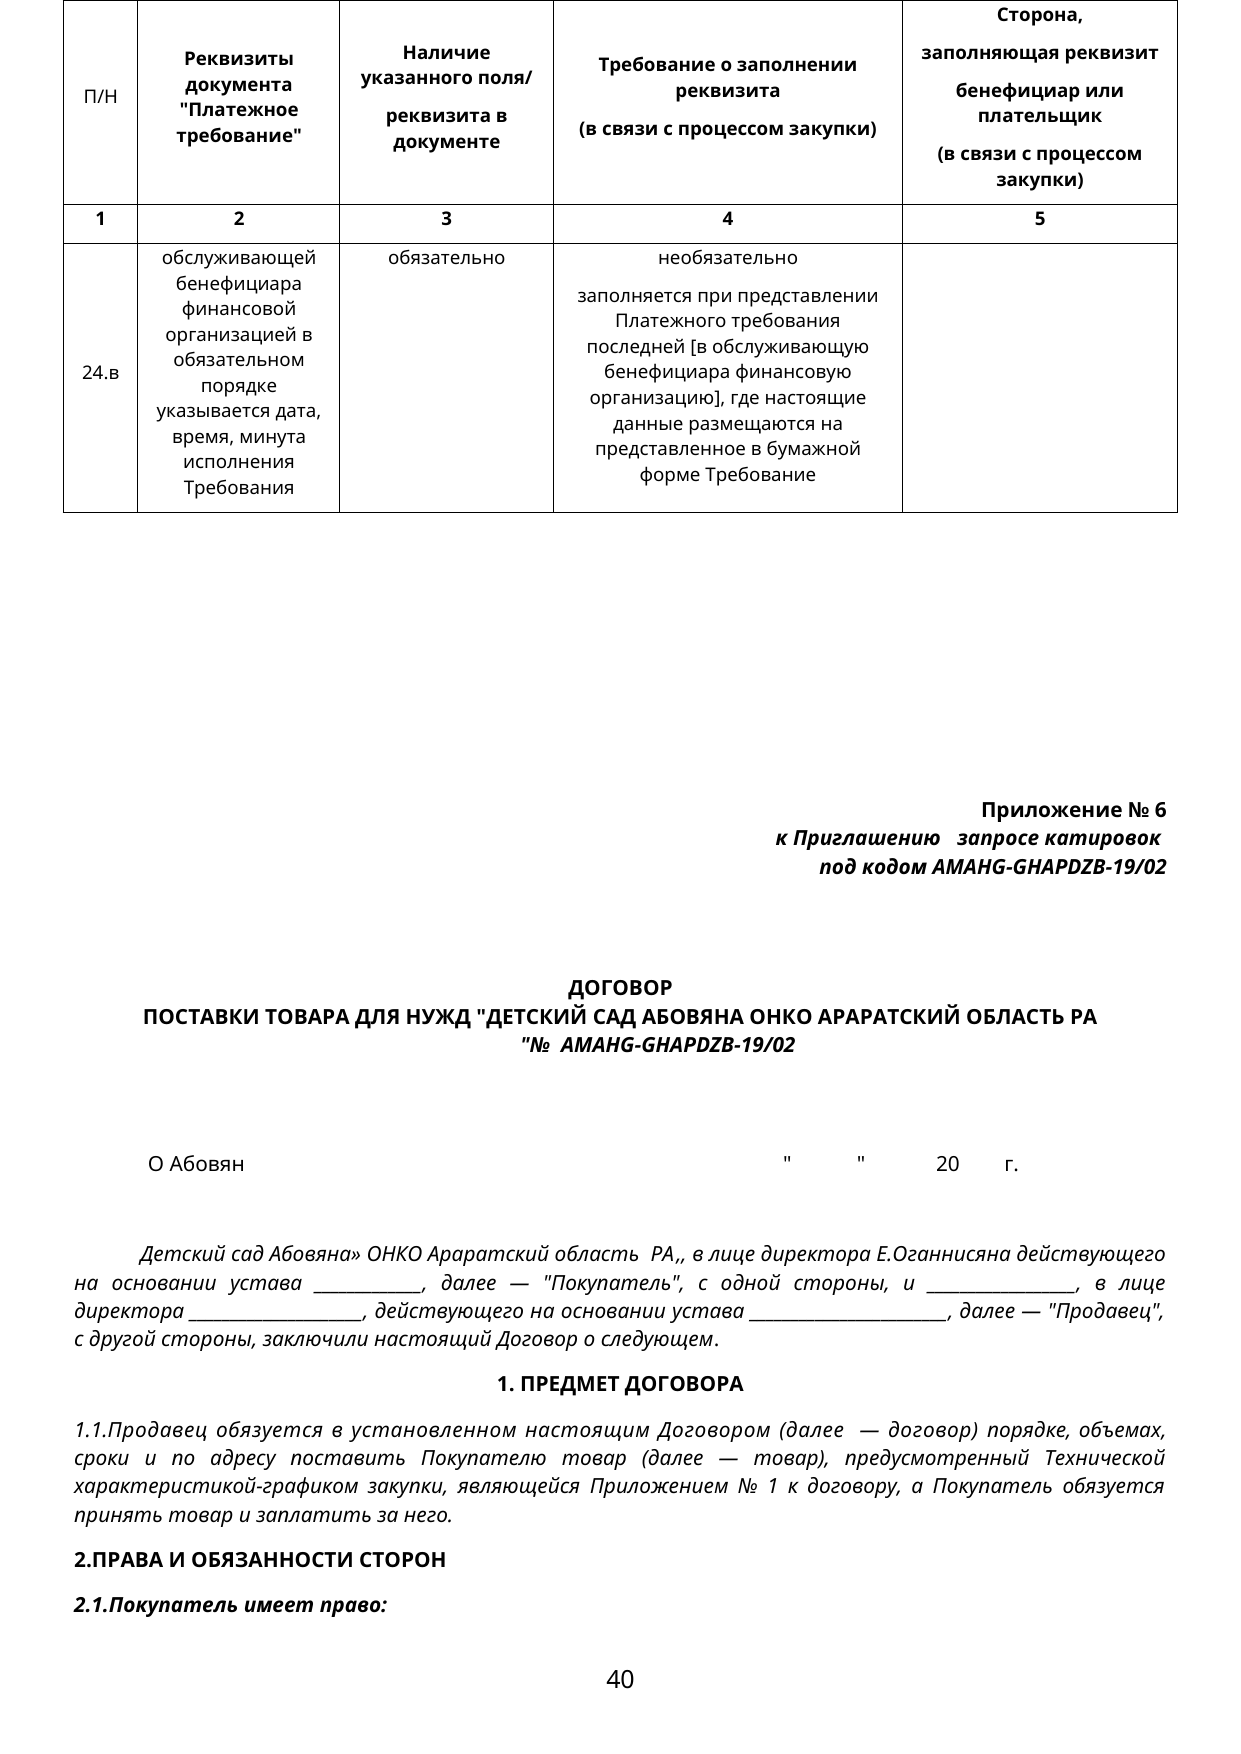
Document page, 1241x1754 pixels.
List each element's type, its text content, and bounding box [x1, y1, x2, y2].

table_cell 2 [138, 205, 339, 243]
table_cell обязательно [340, 244, 553, 512]
text 2.ПРАВА И ОБЯЗАННОСТИ СТОРОН [74, 1545, 1167, 1574]
table_header Требование о заполнении реквизита (в связи с процессом закупки) [554, 1, 902, 204]
text к Приглашению запросе катировок под кодом АMАHG-GHAPDZB-19/02 [74, 823, 1167, 880]
table_cell 4 [554, 205, 902, 243]
text ПОСТАВКИ ТОВАРА ДЛЯ НУЖД "ДЕТСКИЙ САД АБОВЯНА ОНКО АРАРАТСКИЙ ОБЛАСТЬ РА [59, 1002, 1167, 1030]
table_cell 24.в [64, 244, 137, 512]
table_cell обслуживающей бенефициара финансовой организацией в обязательном порядке указывается дата, время, минута исполнения Требования [138, 244, 339, 512]
table_header Реквизиты документа "Платежное требование" [138, 1, 339, 204]
text Приложение № 6 [74, 795, 1167, 823]
text 2.1.Покупатель имеет право: [74, 1590, 1167, 1619]
table_header Сторона, заполняющая реквизит бенефициар или плательщик (в связи с процессом закупки) [903, 1, 1177, 204]
text Детский сад Абовяна» ОНКО Араратский область РА,, в лице директора Е.Оганнисяна действующего на основании устава _____________, далее — "Покупатель", с одной стороны, и __________________, в лице директора _____________________, действующего на основании устава ________________________, далее — "Продавец", с другой стороны, заключили настоящий Договор о следующем. [74, 1239, 1167, 1353]
table_header " " 20 г. [546, 1149, 1030, 1194]
text "№ АMАHG-GHAPDZB-19/02 [74, 1030, 1167, 1059]
table_header П/Н [64, 1, 137, 204]
table_cell 1 [64, 205, 137, 243]
table_cell 5 [903, 205, 1177, 243]
text 1. ПРЕДМЕТ ДОГОВОРА [74, 1369, 1167, 1398]
table_cell 3 [340, 205, 553, 243]
table_header Наличие указанного поля/ реквизита в документе [340, 1, 553, 204]
table_header О Абовян [63, 1149, 546, 1194]
text 1.1.Продавец обязуется в установленном настоящим Договором (далее — договор) порядке, объемах, сроки и по адресу поставить Покупателю товар (далее — товар), предусмотренный Технической характеристикой-графиком закупки, являющейся Приложением № 1 к договору, а Покупатель обязуется принять товар и заплатить за него. [74, 1415, 1167, 1528]
table_cell [903, 244, 1177, 512]
text ДОГОВОР [59, 973, 1167, 1002]
table_cell необязательно заполняется при представлении Платежного требования последней [в обслуживающую бенефициара финансовую организацию], где настоящие данные размещаются на представленное в бумажной форме Требование [554, 244, 902, 512]
